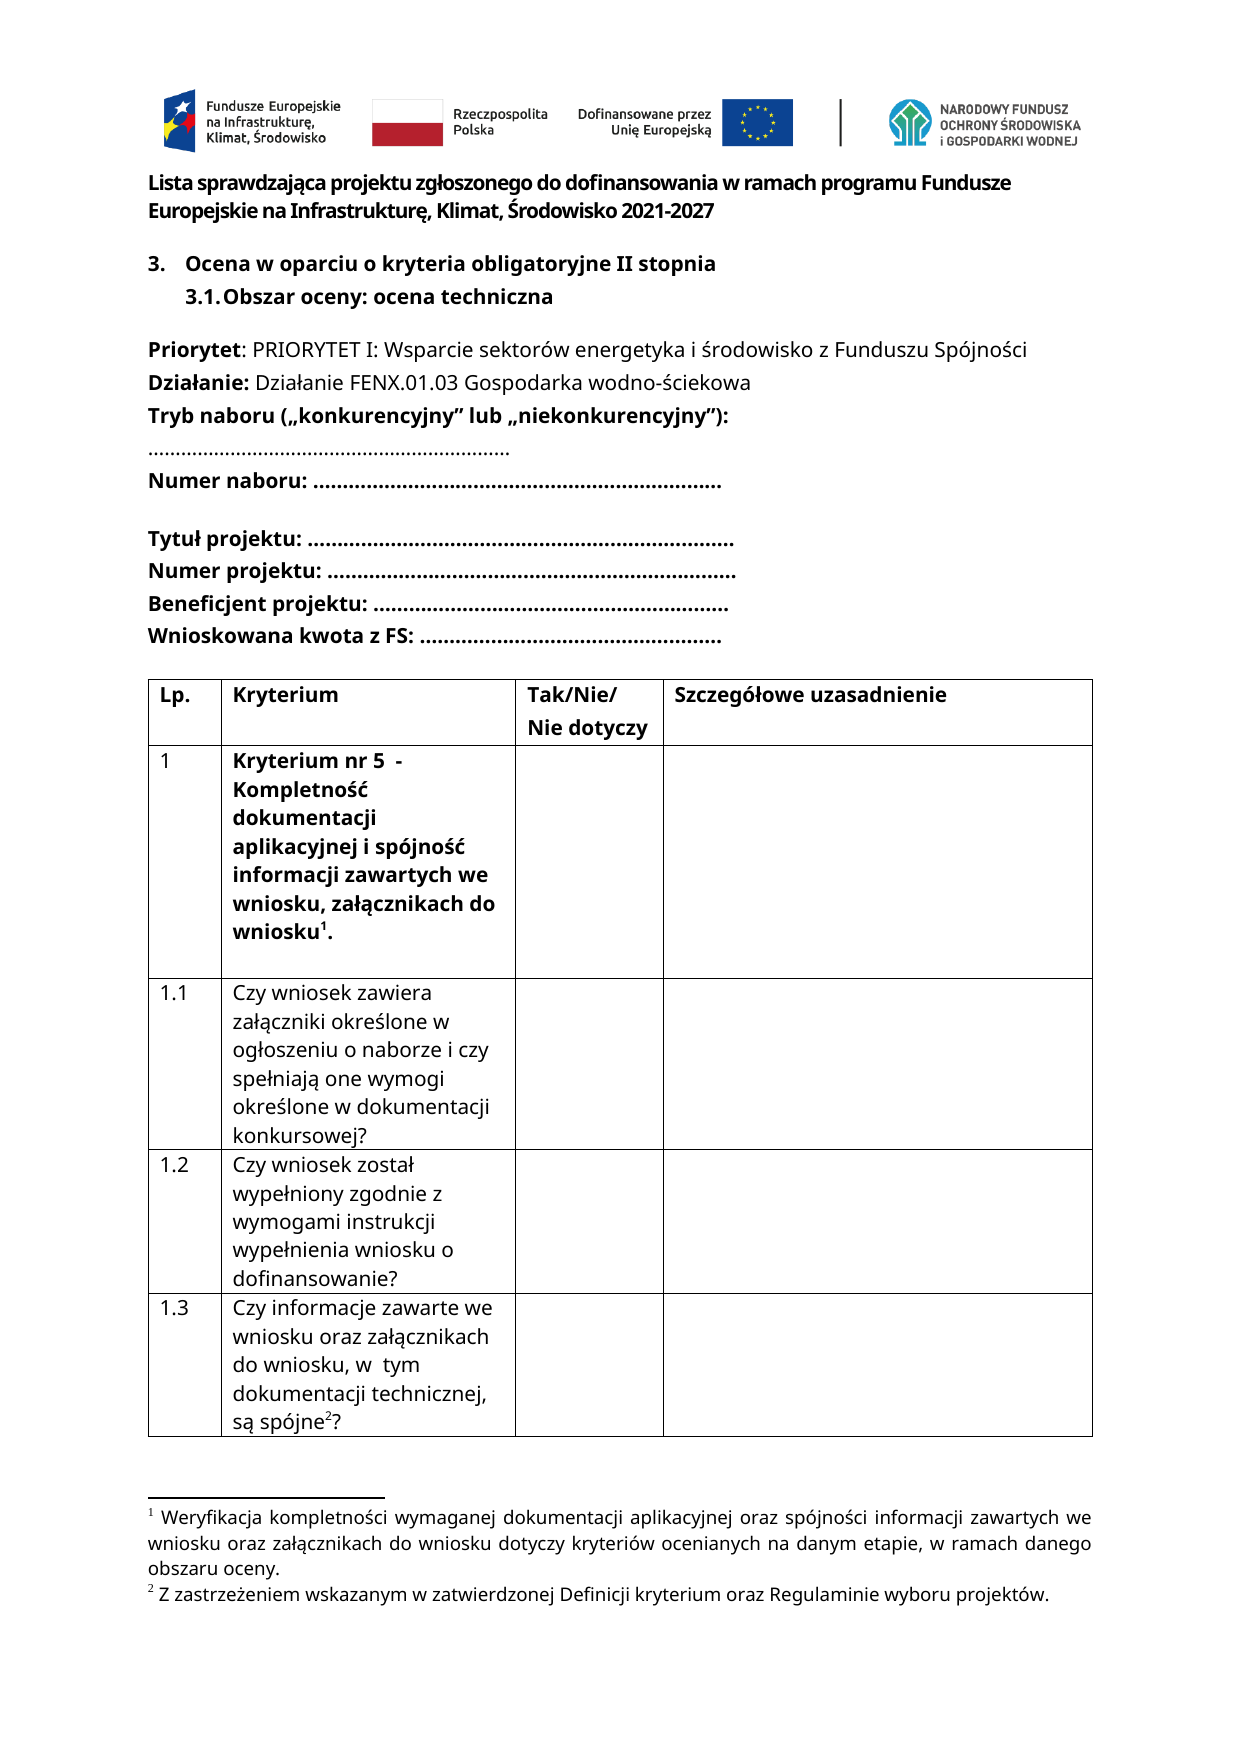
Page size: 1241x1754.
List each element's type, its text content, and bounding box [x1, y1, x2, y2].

title Lista sprawdzająca projektu zgłoszonego do dofinansowania w ramach programu Fundusze Europejskie na Infrastrukturę, Klimat, Środowisko 2021-2027 [148, 168, 1093, 224]
table_cell 1.1 [149, 979, 221, 1149]
table_cell [664, 1294, 1092, 1436]
text Tryb naboru („konkurencyjny” lub „niekonkurencyjny”): ………………………………………………………… [148, 401, 1093, 462]
text Priorytet: PRIORYTET I: Wsparcie sektorów energetyka i środowisko z Funduszu Spójności [148, 336, 1093, 364]
table_cell [516, 746, 663, 977]
table_cell [516, 1150, 663, 1292]
table_cell [664, 1150, 1092, 1292]
subtitle Ocena w oparciu o kryteria obligatoryjne II stopnia [148, 249, 1093, 278]
table_cell 1 [149, 746, 221, 977]
table_header Kryterium [222, 680, 515, 745]
table_cell [516, 1294, 663, 1436]
text Działanie: Działanie FENX.01.03 Gospodarka wodno-ściekowa [148, 368, 1093, 397]
picture [147, 73, 1093, 168]
table_cell Czy wniosek zawiera załączniki określone w ogłoszeniu o naborze i czy spełniają one wymogi określone w dokumentacji konkursowej? [222, 979, 515, 1149]
text Numer naboru: …………………………………………………………… [148, 466, 1093, 494]
table_cell [664, 746, 1092, 977]
table_header Lp. [149, 680, 221, 745]
table_cell 1.3 [149, 1294, 221, 1436]
table_cell Kryterium nr 5 - Kompletność dokumentacji aplikacyjnej i spójność informacji zawartych we wniosku, załącznikach do wniosku. [222, 746, 515, 977]
text Numer projektu: …………………………………………………………… [148, 556, 1093, 585]
table_cell Czy wniosek został wypełniony zgodnie z wymogami instrukcji wypełnienia wniosku o dofinansowanie? [222, 1150, 515, 1292]
subtitle Obszar oceny: ocena techniczna [185, 282, 1093, 311]
text Beneficjent projektu: …………………………………………………… [148, 589, 1093, 617]
table_cell 1.2 [149, 1150, 221, 1292]
table_header Tak/Nie/Nie dotyczy [516, 680, 663, 745]
table_cell Czy informacje zawarte we wniosku oraz załącznikach do wniosku, w tym dokumentacji technicznej, są spójne? [222, 1294, 515, 1436]
table_cell [664, 979, 1092, 1149]
table_cell [516, 979, 663, 1149]
text Tytuł projektu: ……………………………………………………………… [148, 524, 1093, 552]
text Wnioskowana kwota z FS: …………………………………………… [148, 621, 1093, 650]
table_header Szczegółowe uzasadnienie [664, 680, 1092, 745]
